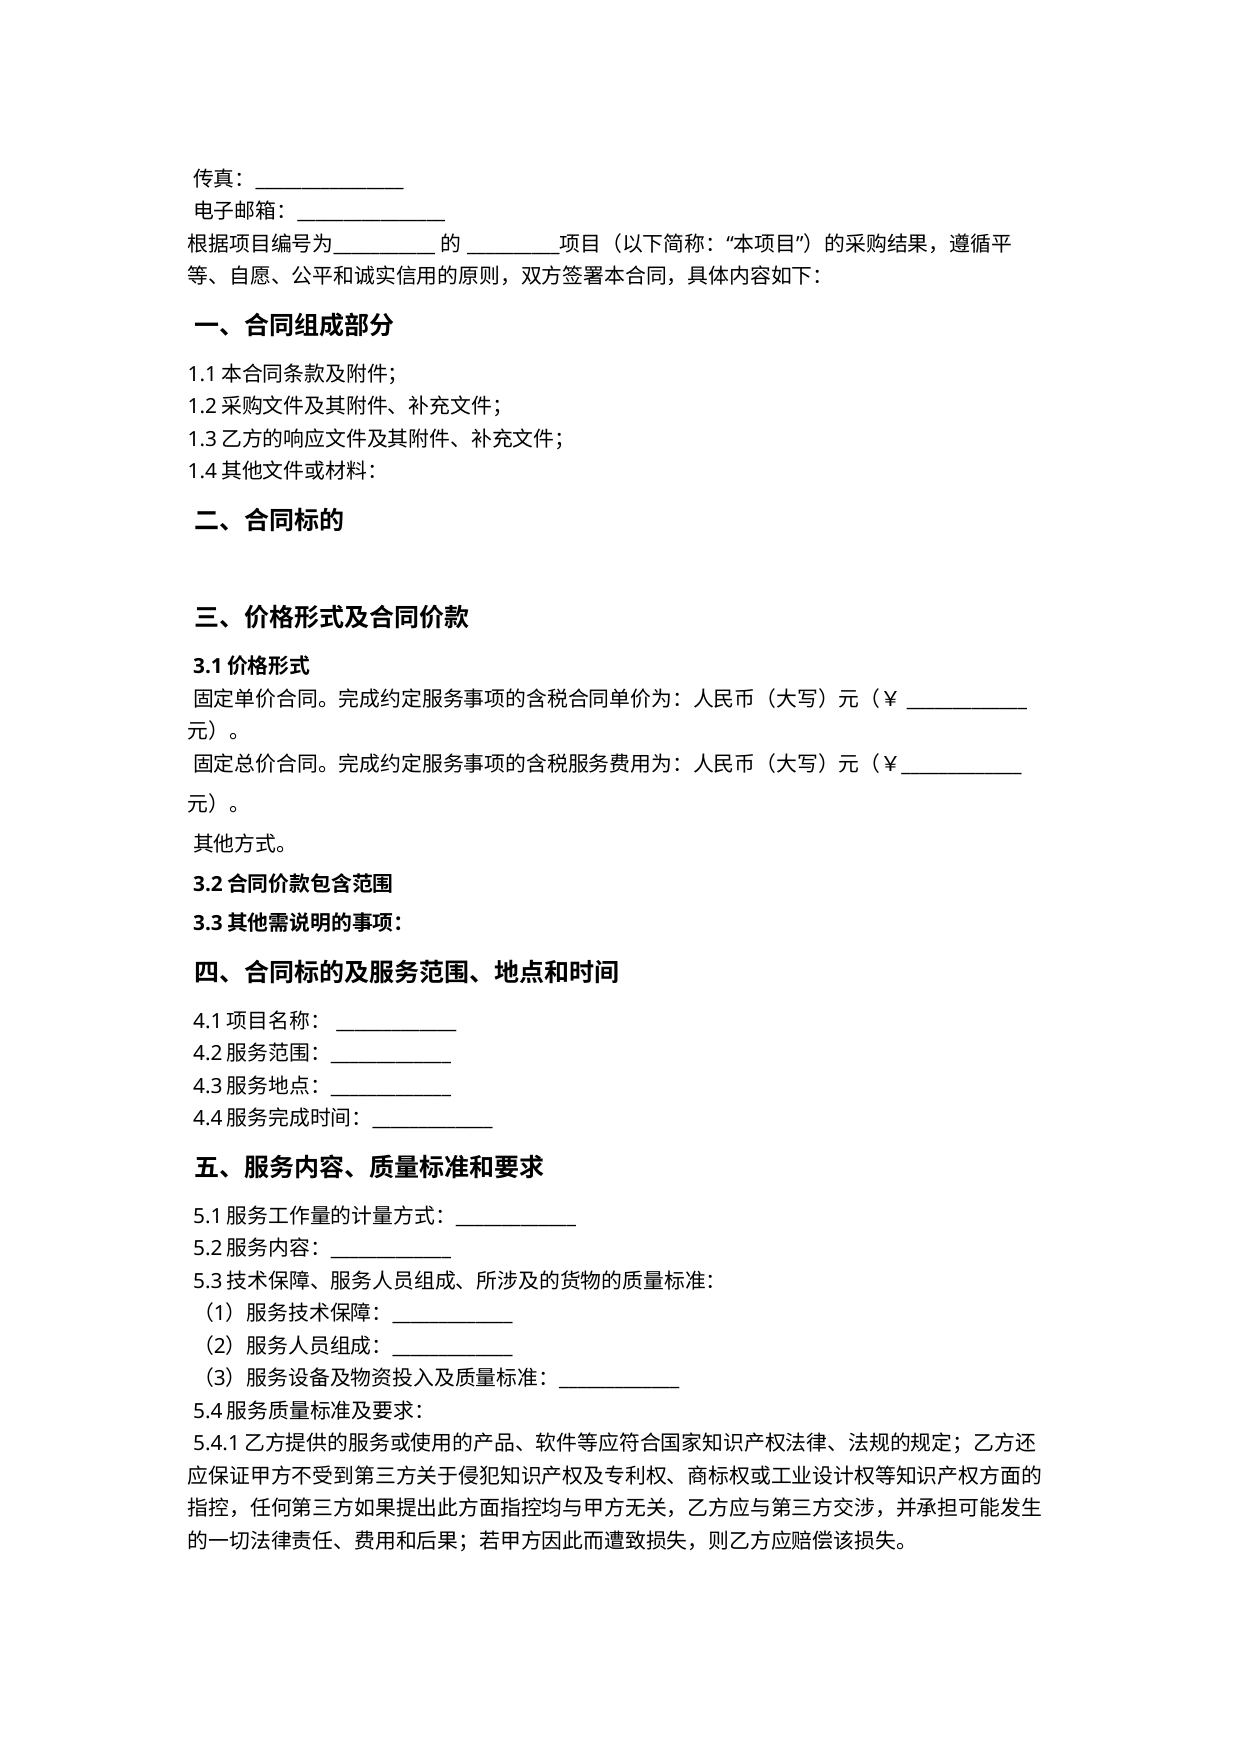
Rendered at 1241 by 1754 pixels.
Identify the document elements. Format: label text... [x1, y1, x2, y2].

text 5.1服务工作量的计量方式：_____________ [187, 1199, 1053, 1231]
text 5.4服务质量标准及要求： [187, 1394, 1053, 1426]
text 固定单价合同。完成约定服务事项的含税合同单价为：人民币（大写）元（￥ _____________元）。 [187, 682, 1053, 747]
text 传真：________________ [187, 162, 1053, 194]
text 4.1项目名称： _____________ [187, 1004, 1053, 1036]
text 1.1本合同条款及附件； [187, 357, 1053, 389]
text 5.2服务内容：_____________ [187, 1231, 1053, 1264]
text （1）服务技术保障：_____________ [187, 1296, 1053, 1329]
text 1.4其他文件或材料： [187, 454, 1053, 487]
text 其他方式。 [187, 827, 1053, 860]
text 5.4.1乙方提供的服务或使用的产品、软件等应符合国家知识产权法律、法规的规定；乙方还应保证甲方不受到第三方关于侵犯知识产权及专利权、商标权或工业设计权等知识产权方面的指控，任何第三方如果提出此方面指控均与甲方无关，乙方应与第三方交涉，并承担可能发生的一切法律责任、费用和后果；若甲方因此而遭致损失，则乙方应赔偿该损失。 [187, 1426, 1053, 1556]
text 4.2服务范围：_____________ [187, 1036, 1053, 1069]
text 3.3其他需说明的事项： [187, 906, 1053, 939]
text 5.3技术保障、服务人员组成、所涉及的货物的质量标准： [187, 1264, 1053, 1296]
text 3.2合同价款包含范围 [187, 867, 1053, 899]
text 二、合同标的 [187, 487, 1053, 584]
text 4.4服务完成时间：_____________ [187, 1101, 1053, 1134]
text 电子邮箱：________________ [187, 194, 1053, 227]
text 固定总价合同。完成约定服务事项的含税服务费用为：人民币（大写）元（￥_____________ 元）。 [187, 747, 1053, 820]
text 3.1价格形式 [187, 649, 1053, 682]
text 根据项目编号为___________ 的 __________项目（以下简称：“本项目”）的采购结果，遵循平等、自愿、公平和诚实信用的原则，双方签署本合同，具体内容如下： [187, 227, 1053, 292]
text 三、价格形式及合同价款 [187, 584, 1053, 649]
text （3）服务设备及物资投入及质量标准：_____________ [187, 1361, 1053, 1394]
text 1.2采购文件及其附件、补充文件； [187, 389, 1053, 422]
text 四、合同标的及服务范围、地点和时间 [187, 939, 1053, 1004]
text 一、合同组成部分 [187, 292, 1053, 357]
text 五、服务内容、质量标准和要求 [187, 1134, 1053, 1199]
text 1.3乙方的响应文件及其附件、补充文件； [187, 422, 1053, 454]
text （2）服务人员组成：_____________ [187, 1329, 1053, 1361]
text 4.3服务地点：_____________ [187, 1069, 1053, 1101]
